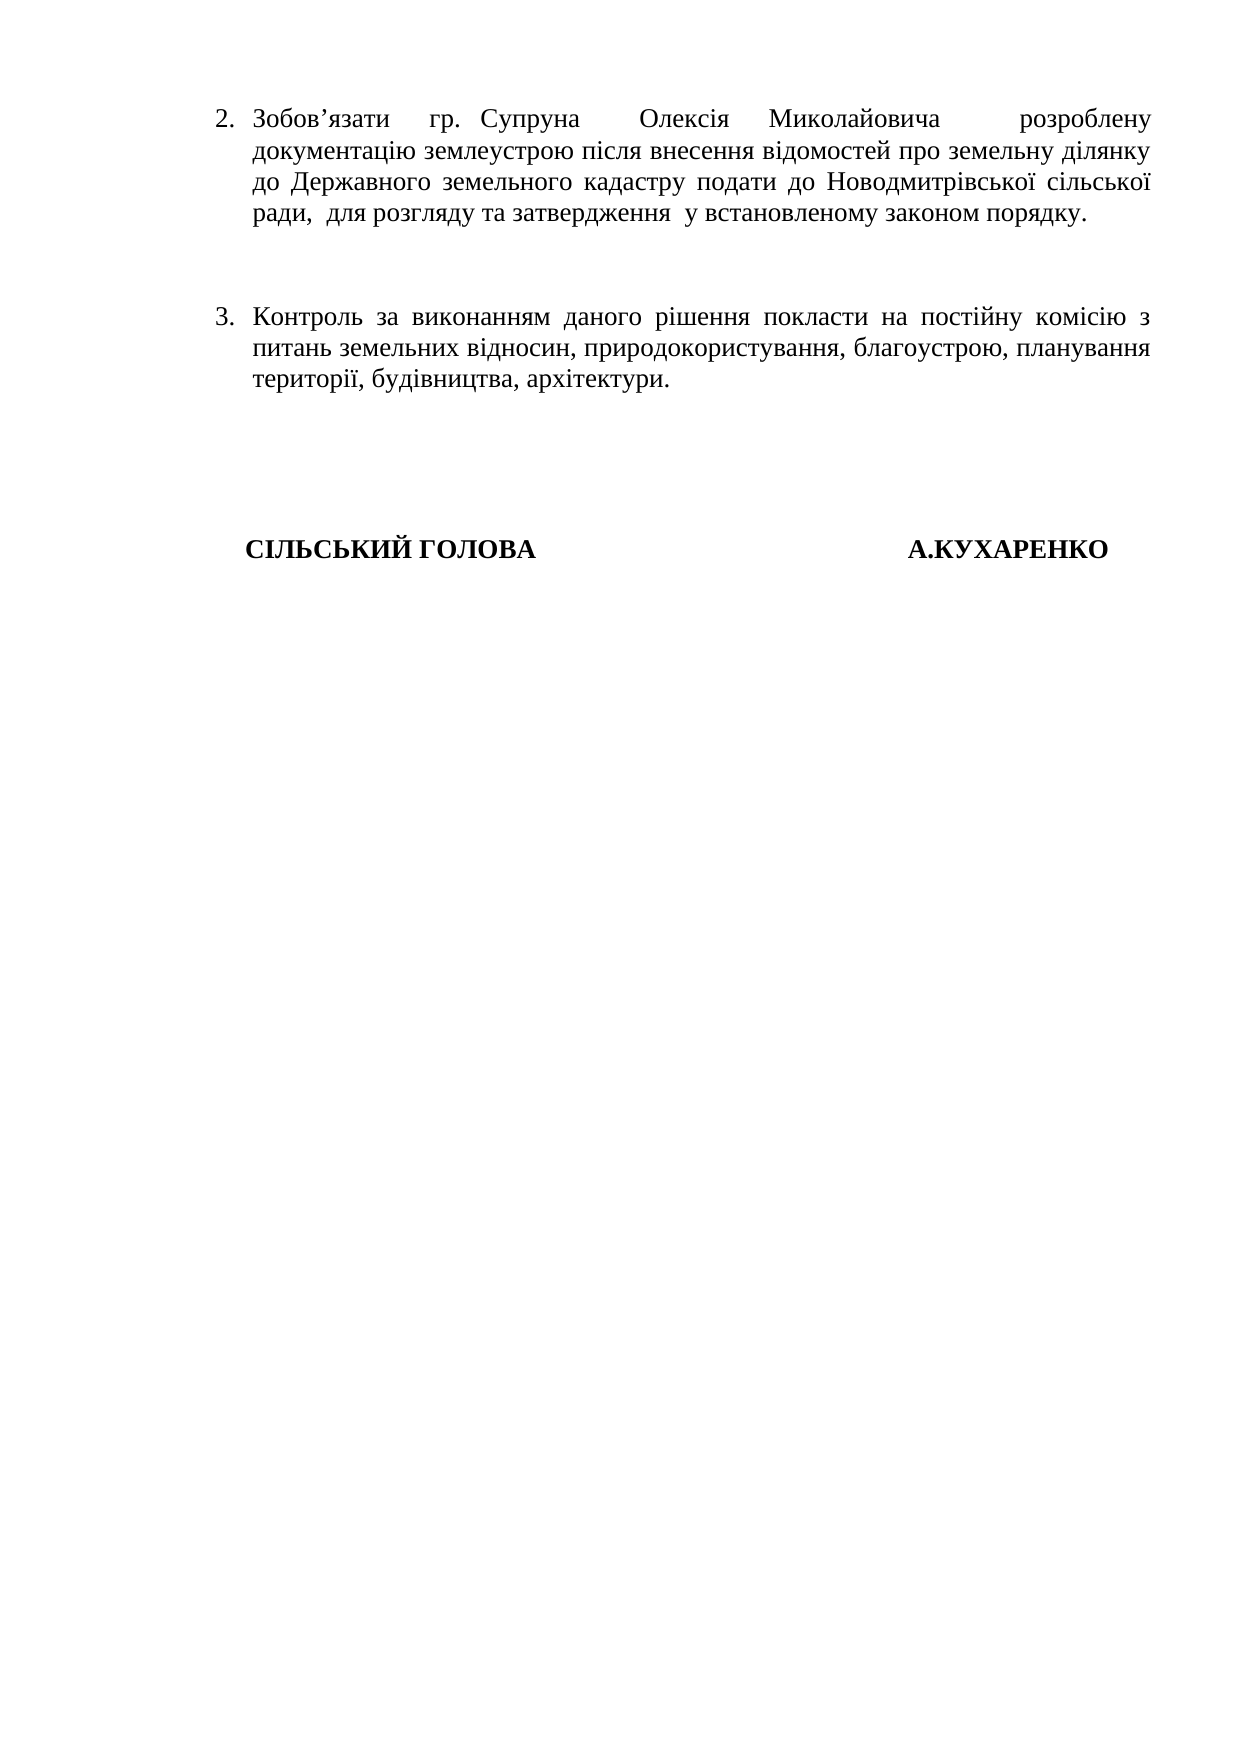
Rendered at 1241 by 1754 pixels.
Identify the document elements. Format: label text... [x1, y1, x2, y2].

list Контроль за виконанням даного рішення покласти на постійну комісію з питань земельних відносин, природокористування, благоустрою, планування території, будівництва, архітектури. [215, 300, 1152, 393]
list Зобов’язати гр. Супруна Олексія Миколайовича розроблену документацію землеустрою після внесення відомостей про земельну ділянку до Державного земельного кадастру подати до Новодмитрівської сільської ради, для розгляду та затвердження у встановленому законом порядку. [215, 103, 1152, 227]
text СІЛЬСЬКИЙ ГОЛОВА А.КУХАРЕНКО [177, 533, 1152, 564]
